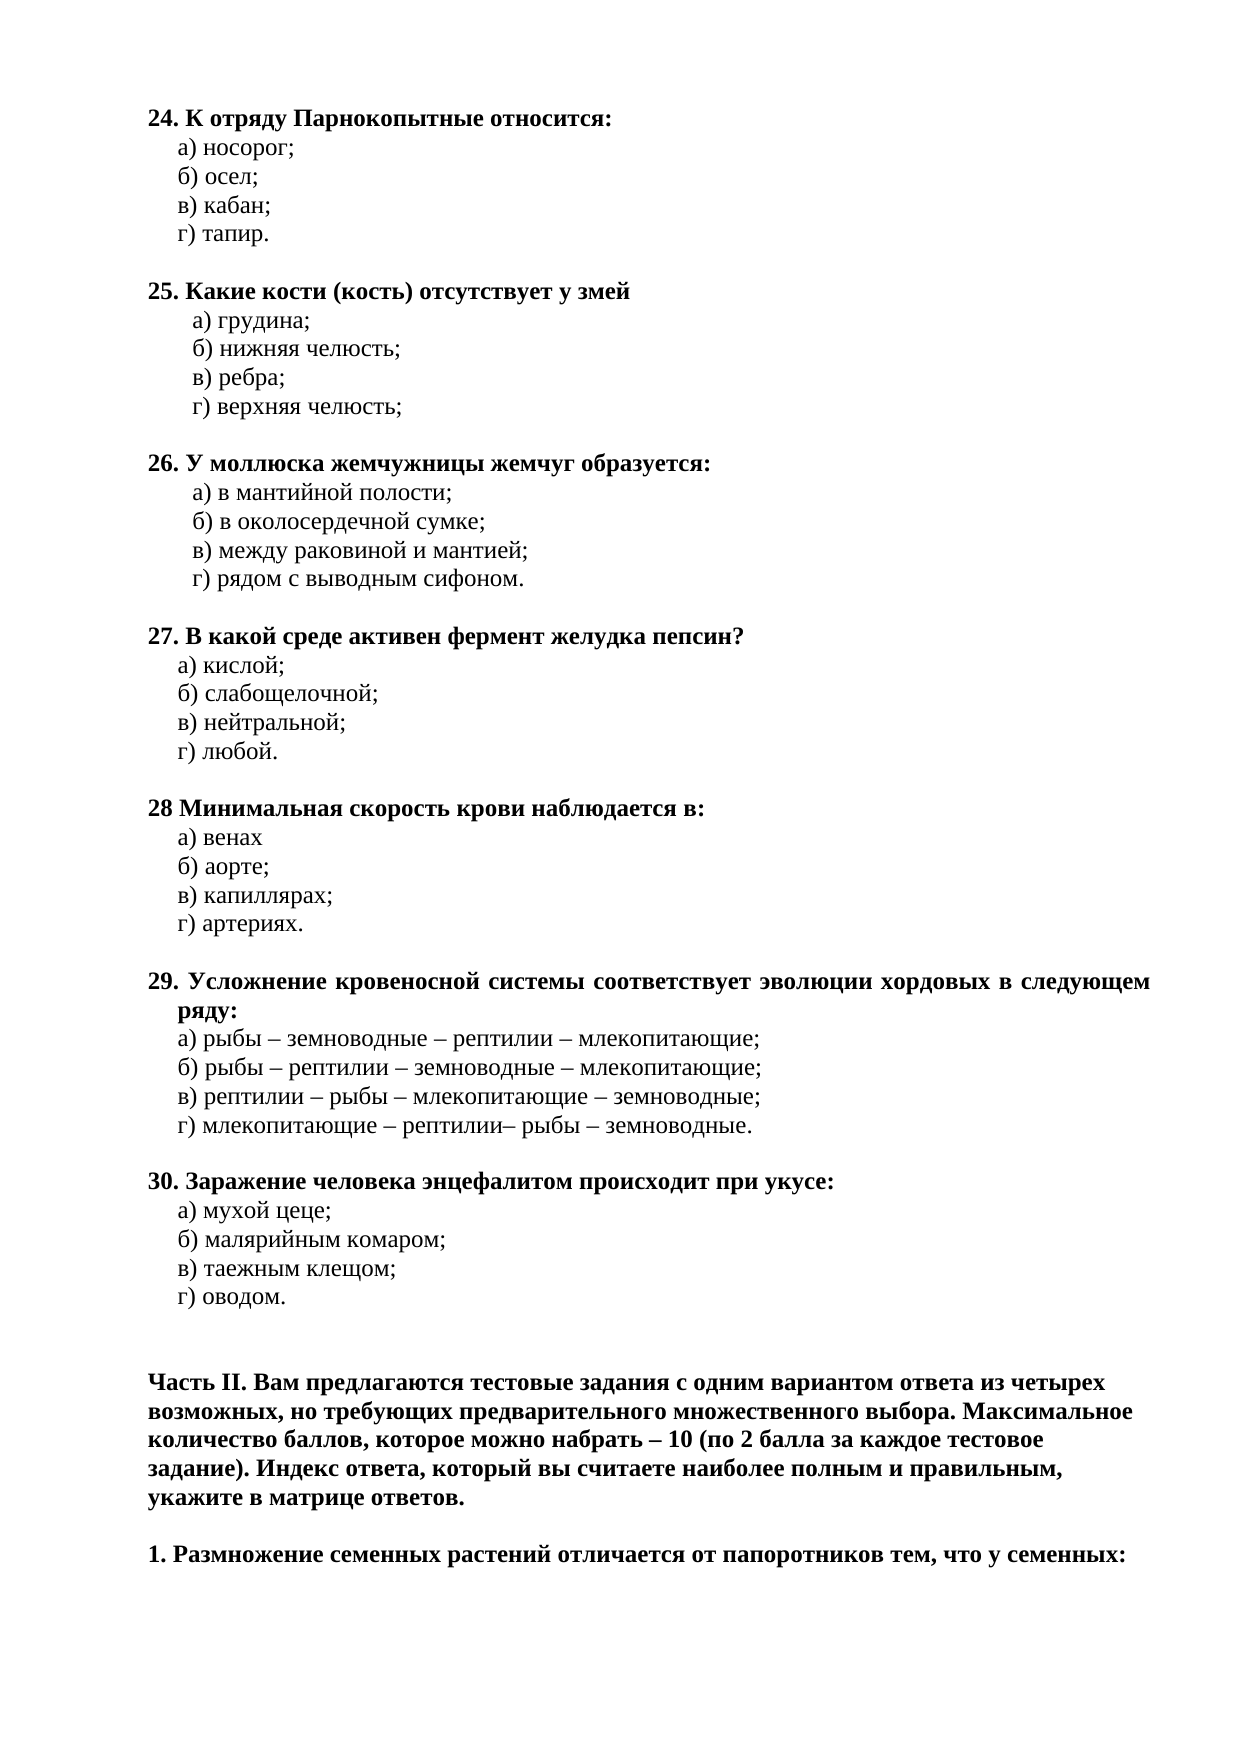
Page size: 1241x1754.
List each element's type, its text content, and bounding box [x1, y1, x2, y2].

text в) ребра; [192, 362, 1152, 391]
text в) между раковиной и мантией; [192, 535, 1152, 563]
text 24. К отряду Парнокопытные относится: [148, 103, 1152, 132]
text в) таежным клещом; [177, 1253, 1152, 1281]
text г) млекопитающие – рептилии– рыбы – земноводные. [177, 1110, 1152, 1138]
text г) любой. [177, 736, 1152, 765]
text в) нейтральной; [177, 707, 1152, 736]
text а) кислой; [177, 650, 1152, 678]
text б) слабощелочной; [177, 678, 1152, 707]
text Часть II. Вам предлагаются тестовые задания с одним вариантом ответа из четырех возможных, но требующих предварительного множественного выбора. Максимальное количество баллов, которое можно набрать – 10 (по 2 балла за каждое тестовое задание). Индекс ответа, который вы считаете наиболее полным и правильным, укажите в матрице ответов. [148, 1367, 1152, 1511]
text б) аорте; [177, 851, 1152, 880]
text 28 Минимальная скорость крови наблюдается в: [148, 793, 1152, 822]
text г) верхняя челюсть; [192, 391, 1152, 420]
text б) рыбы – рептилии – земноводные – млекопитающие; [177, 1052, 1152, 1081]
text б) нижняя челюсть; [192, 333, 1152, 362]
text в) капиллярах; [177, 880, 1152, 908]
text в) рептилии – рыбы – млекопитающие – земноводные; [177, 1081, 1152, 1110]
text а) мухой цеце; [177, 1195, 1152, 1224]
text б) в околосердечной сумке; [192, 506, 1152, 535]
text 27. В какой среде активен фермент желудка пепсин? [148, 621, 1152, 650]
text 30. Заражение человека энцефалитом происходит при укусе: [148, 1166, 1152, 1195]
text 26. У моллюска жемчужницы жемчуг образуется: [148, 448, 1152, 477]
text в) кабан; [177, 190, 1152, 218]
text 29. Усложнение кровеносной системы соответствует эволюции хордовых в следующем ряду: [148, 966, 1152, 1023]
text 1. Размножение семенных растений отличается от папоротников тем, что у семенных: [148, 1539, 1152, 1568]
text а) носорог; [177, 132, 1152, 161]
text а) рыбы – земноводные – рептилии – млекопитающие; [177, 1023, 1152, 1052]
text г) оводом. [177, 1281, 1152, 1310]
text а) венах [177, 822, 1152, 851]
text г) тапир. [177, 218, 1152, 247]
text б) осел; [177, 161, 1152, 190]
text а) грудина; [192, 305, 1152, 333]
text а) в мантийной полости; [192, 477, 1152, 506]
text г) артериях. [177, 908, 1152, 937]
text б) малярийным комаром; [177, 1224, 1152, 1253]
text г) рядом с выводным сифоном. [192, 563, 1152, 592]
text 25. Какие кости (кость) отсутствует у змей [148, 276, 1152, 305]
